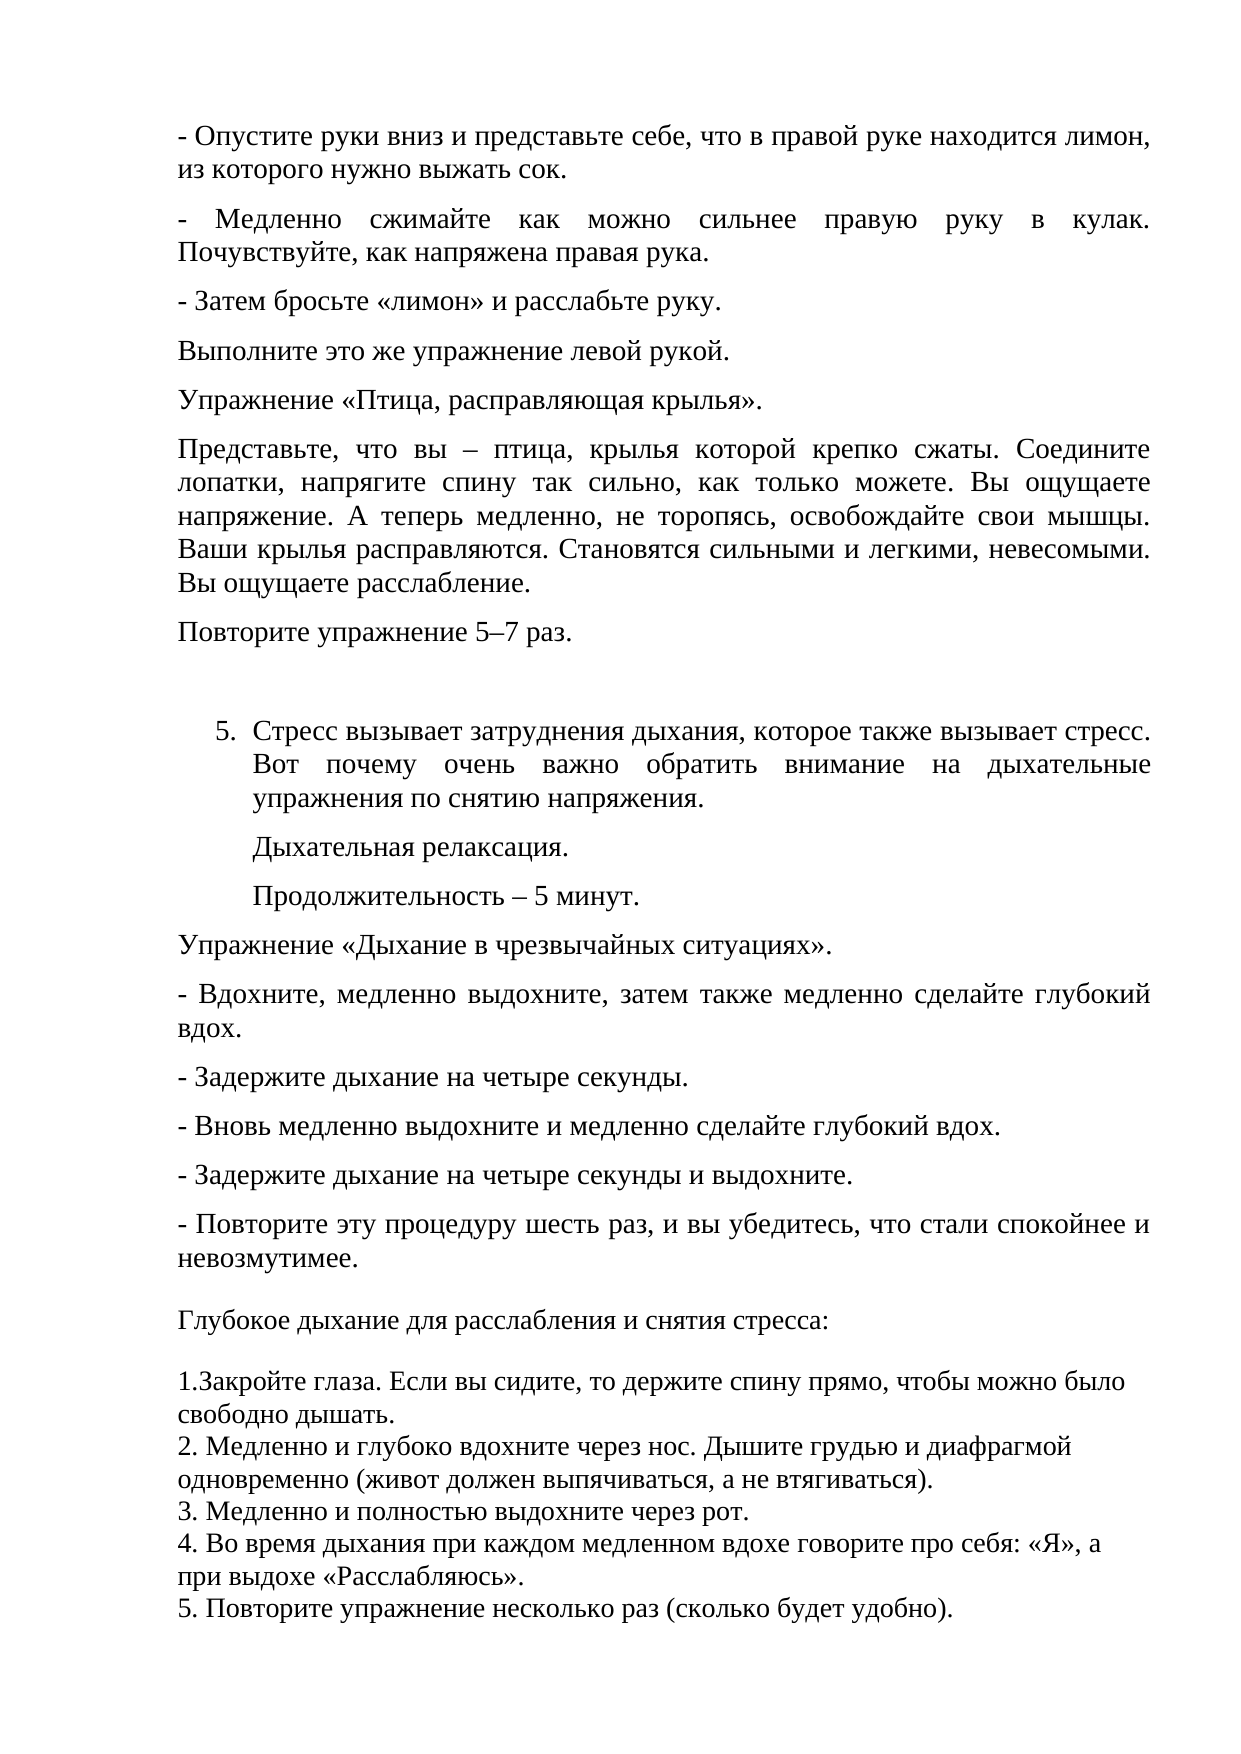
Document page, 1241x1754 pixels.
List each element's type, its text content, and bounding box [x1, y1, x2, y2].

text Продолжительность – 5 минут. [252, 878, 1152, 912]
text - Опустите руки вниз и представьте себе, что в правой руке находится лимон, из которого нужно выжать сок. [177, 118, 1152, 185]
text - Затем бросьте «лимон» и расслабьте руку. [177, 283, 1152, 317]
text - Вновь медленно выдохните и медленно сделайте глубокий вдох. [177, 1108, 1152, 1142]
list Стресс вызывает затруднения дыхания, которое также вызывает стресс. Вот почему очень важно обратить внимание на дыхательные упражнения по снятию напряжения. [215, 713, 1152, 813]
text Представьте, что вы – птица, крылья которой крепко сжаты. Соедините лопатки, напрягите спину так сильно, как только можете. Вы ощущаете напряжение. А теперь медленно, не торопясь, освобождайте свои мышцы. Ваши крылья расправляются. Становятся сильными и легкими, невесомыми. Вы ощущаете расслабление. [177, 431, 1152, 599]
text Дыхательная релаксация. [252, 829, 1152, 862]
text - Задержите дыхание на четыре секунды. [177, 1059, 1152, 1093]
text - Задержите дыхание на четыре секунды и выдохните. [177, 1157, 1152, 1191]
text - Повторите эту процедуру шесть раз, и вы убедитесь, что стали спокойнее и невозмутимее. [177, 1207, 1152, 1274]
text Глубокое дыхание для расслабления и снятия стресса: [177, 1303, 1152, 1335]
text - Вдохните, медленно выдохните, затем также медленно сделайте глубокий вдох. [177, 976, 1152, 1043]
text - Медленно сжимайте как можно сильнее правую руку в кулак. Почувствуйте, как напряжена правая рука. [177, 201, 1152, 268]
text Выполните это же упражнение левой рукой. [177, 333, 1152, 366]
text Упражнение «Дыхание в чрезвычайных ситуациях». [177, 927, 1152, 961]
text Упражнение «Птица, расправляющая крылья». [177, 382, 1152, 415]
text Повторите упражнение 5–7 раз. [177, 614, 1152, 648]
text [177, 1364, 1152, 1624]
